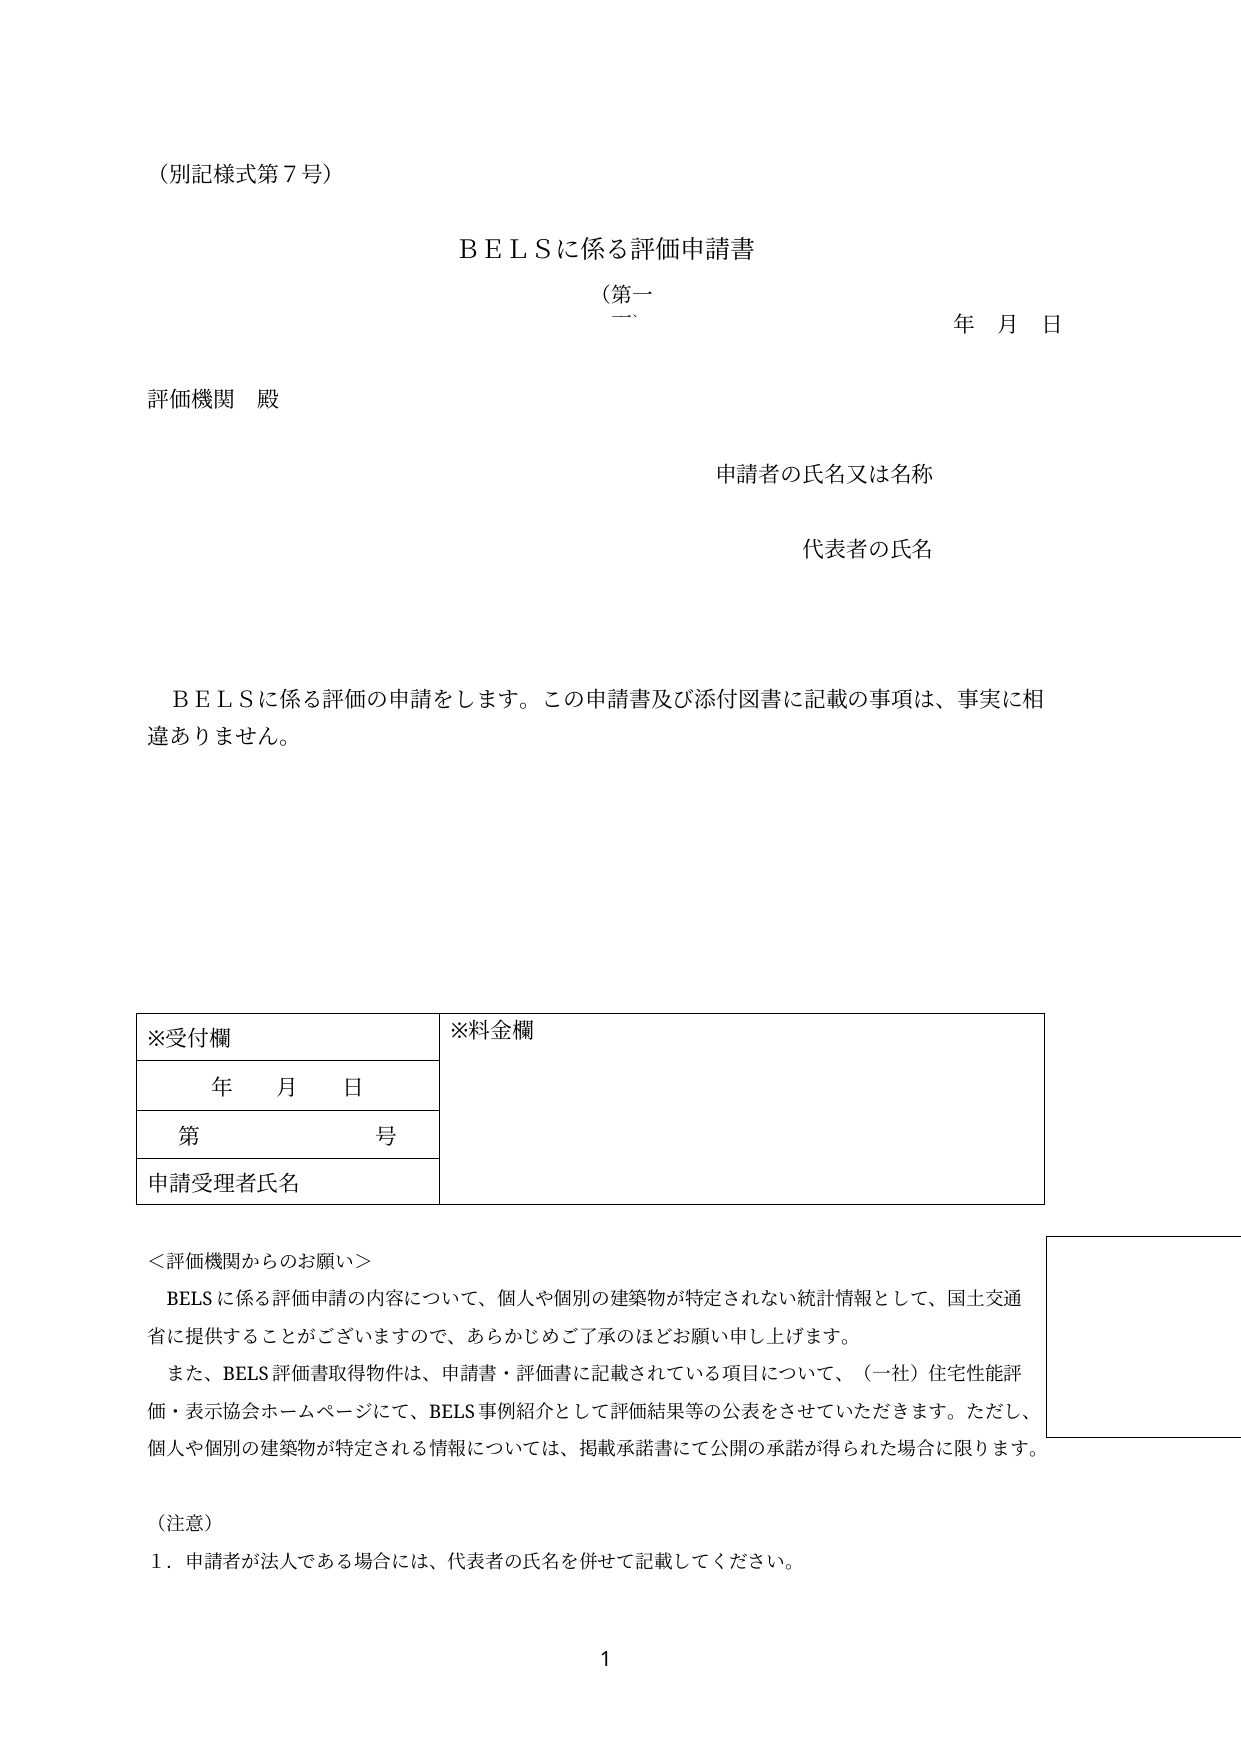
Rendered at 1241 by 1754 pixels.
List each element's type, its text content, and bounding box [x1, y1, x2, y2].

table_cell 第 号 [137, 1111, 439, 1158]
text BELSに係る評価申請の内容について、個人や個別の建築物が特定されない統計情報として、国土交通省に提供することがございますので、あらかじめご了承のほどお願い申し上げます。 [148, 1279, 1034, 1354]
text （別記様式第７号） [148, 154, 1063, 191]
text １．申請者が法人である場合には、代表者の氏名を併せて記載してください。 [148, 1541, 1063, 1579]
text 評価機関 殿 [148, 379, 1063, 416]
text 代表者の氏名 [148, 529, 1063, 566]
text また、BELS評価書取得物件は、申請書・評価書に記載されている項目について、（一社）住宅性能評価・表示協会ホームページにて、BELS事例紹介として評価結果等の公表をさせていただきます。ただし、個人や個別の建築物が特定される情報については、掲載承諾書にて公開の承諾が得られた場合に限ります。 [148, 1354, 1034, 1466]
table_cell 年 月 日 [137, 1061, 439, 1110]
table_header ※受付欄 [137, 1014, 439, 1060]
text 年 月 日 [148, 304, 1063, 341]
text ＜評価機関からのお願い＞ [148, 1016, 1063, 1279]
text ＢＥＬＳに係る評価申請書 [148, 229, 1063, 266]
text 申請者の氏名又は名称 [148, 454, 1063, 491]
text ＢＥＬＳに係る評価の申請をします。この申請書及び添付図書に記載の事項は、事実に相違ありません。 [148, 679, 1063, 754]
text （注意） [148, 1504, 1063, 1541]
table_header ※料金欄 [440, 1014, 1044, 1204]
table_cell 申請受理者氏名 [137, 1159, 439, 1204]
